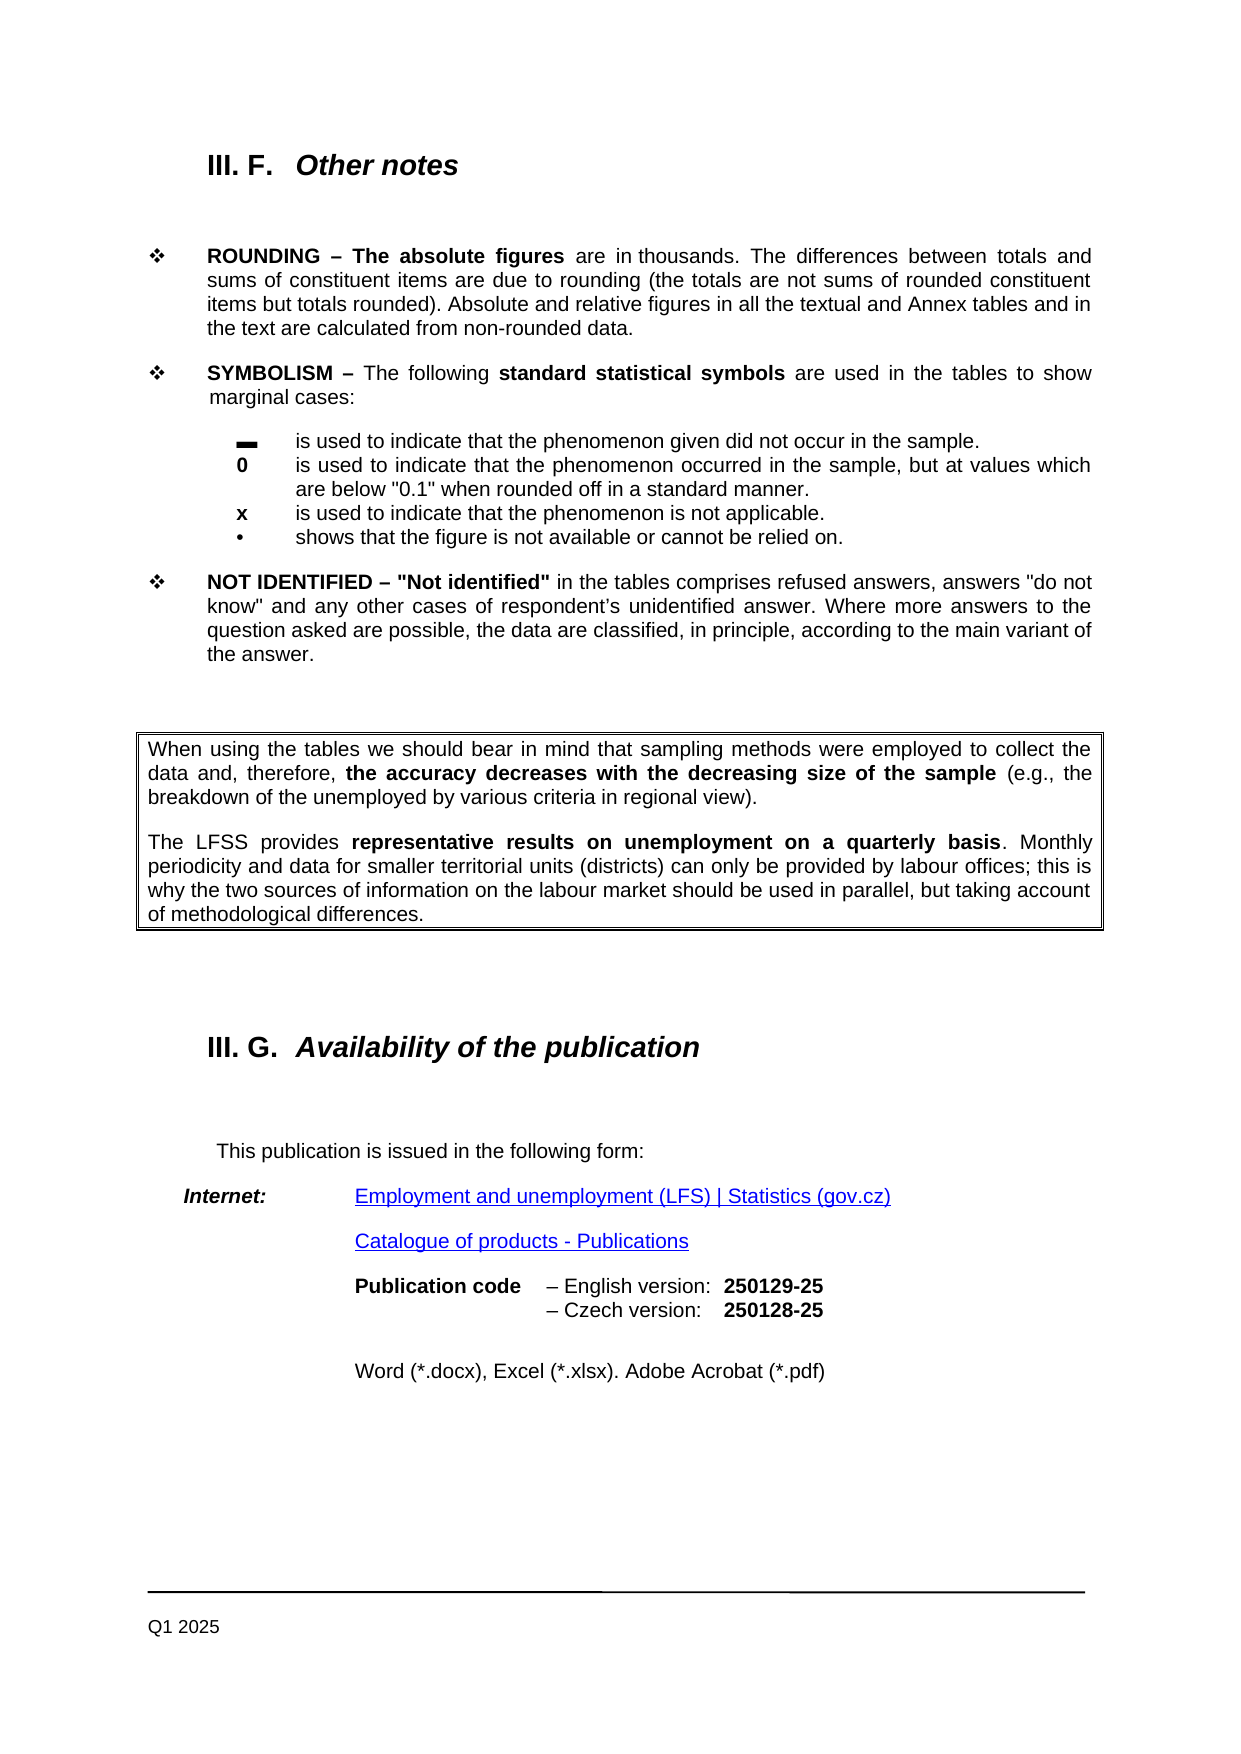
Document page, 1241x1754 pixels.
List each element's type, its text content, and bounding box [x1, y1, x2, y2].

text • shows that the figure is not available or cannot be relied on. [236, 525, 1092, 549]
text Catalogue of products - Publications [148, 1229, 1092, 1253]
text Publication code – English version: 250129-25 [148, 1273, 1092, 1297]
text Internet: Employment and unemployment (LFS) | Statistics (gov.cz) [148, 1184, 1092, 1208]
text – Czech version: 250128-25 [148, 1297, 1092, 1321]
list ROUNDING – The absolute figures are in thousands. The differences between totals and sums of constituent items are due to rounding (the totals are not sums of rounded constituent items but totals rounded). Absolute and relative figures in all the textual and Annex tables and in the text are calculated from non-rounded data. [148, 244, 1092, 340]
text Word (*.docx), Excel (*.xlsx). Adobe Acrobat (*.pdf) [148, 1359, 1092, 1383]
text ▬ is used to indicate that the phenomenon given did not occur in the sample. [236, 429, 1092, 453]
text When using the tables we should bear in mind that sampling methods were employed to collect the data and, therefore, the accuracy decreases with the decreasing size of the sample (e.g., the breakdown of the unemployed by various criteria in regional view). [139, 735, 1101, 809]
list Availability of the publication [207, 1031, 1092, 1064]
text The LFSS provides representative results on unemployment on a quarterly basis. Monthly periodicity and data for smaller territorial units (districts) can only be provided by labour offices; this is why the two sources of information on the labour market should be used in parallel, but taking account of methodological differences. [139, 824, 1101, 927]
list Other notes [207, 148, 1092, 181]
text 0 is used to indicate that the phenomenon occurred in the sample, but at values which are below "0.1" when rounded off in a standard manner. [236, 453, 1092, 501]
text x is used to indicate that the phenomenon is not applicable. [236, 501, 1092, 525]
list SYMBOLISM – The following standard statistical symbols are used in the tables to show marginal cases: [148, 361, 1092, 408]
list NOT IDENTIFIED – "Not identified" in the tables comprises refused answers, answers "do not know" and any other cases of respondent’s unidentified answer. Where more answers to the question asked are possible, the data are classified, in principle, according to the main variant of the answer. [148, 570, 1092, 666]
text This publication is issued in the following form: [148, 1139, 1092, 1163]
